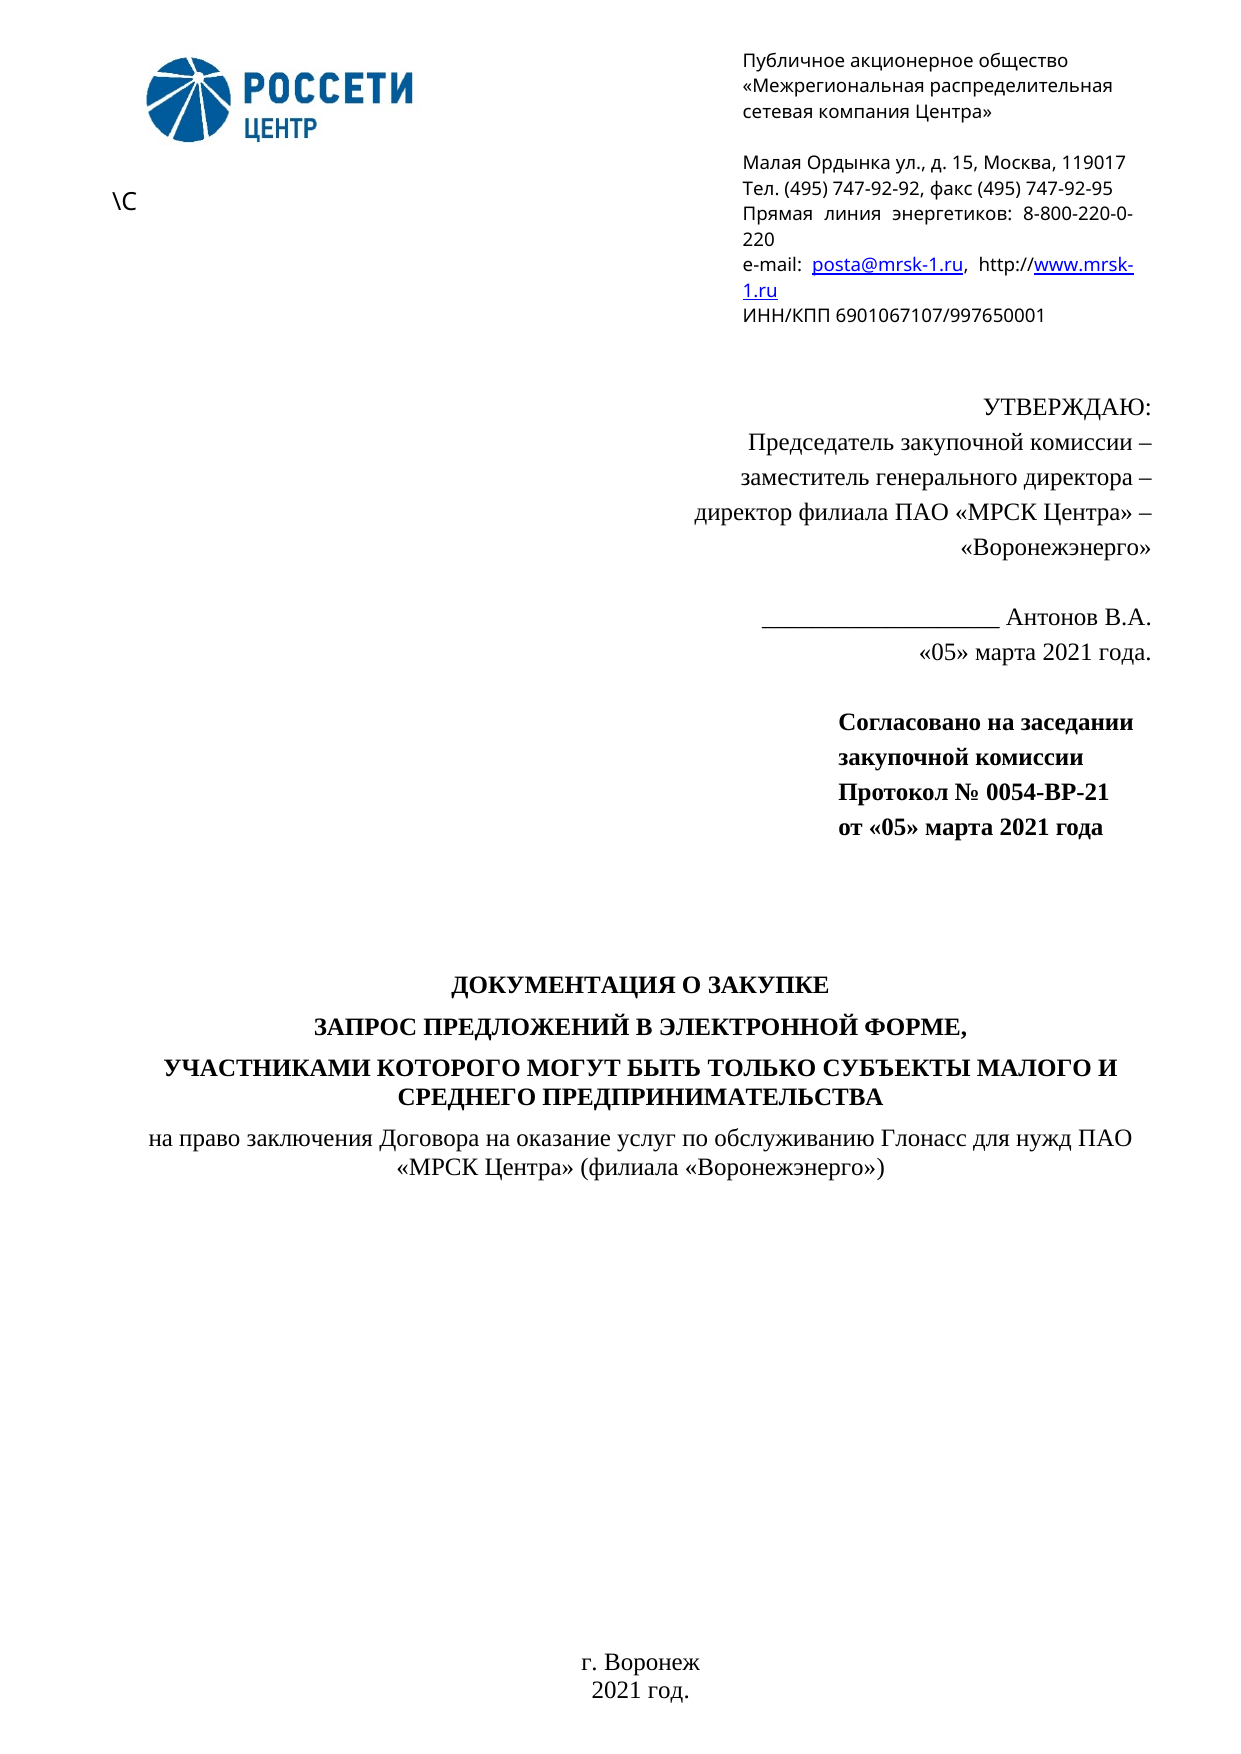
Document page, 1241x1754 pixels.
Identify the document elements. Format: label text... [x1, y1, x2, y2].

text «Воронежэнерго» [129, 532, 1151, 561]
text УТВЕРЖДАЮ: [720, 392, 1151, 421]
table_header \С [141, 47, 731, 334]
text УЧАСТНИКАМИ КОТОРОГО МОГУТ БЫТЬ ТОЛЬКО СУБЪЕКТЫ МАЛОГО И СРЕДНЕГО ПРЕДПРИНИМАТЕЛЬСТВА [129, 1053, 1151, 1111]
text Председатель закупочной комиссии – [129, 427, 1151, 456]
text ЗАПРОС ПРЕДЛОЖЕНИЙ В ЭЛЕКТРОННОЙ ФОРМЕ, [129, 1012, 1151, 1041]
text ___________________ Антонов В.А. [129, 602, 1151, 631]
text заместитель генерального директора – [129, 462, 1151, 491]
text «05» марта 2021 года. [129, 637, 1151, 666]
text Протокол № 0054-ВР-21 [838, 777, 1151, 806]
text от «05» марта 2021 года [838, 812, 1151, 841]
text закупочной комиссии [838, 742, 1151, 771]
text г. Воронеж 2021 год. [129, 1647, 1151, 1704]
table_header Публичное акционерное общество «Межрегиональная распределительная сетевая компания Центра» Малая Ордынка ул., д. 15, Москва, 119017 Тел. (495) 747-92-92, факс (495) 747-92-95 Прямая линия энергетиков: 8-800-220-0-220 e-mail: posta@mrsk-1.ru, http://www.mrsk-1.ru ИНН/КПП 6901067107/997650001 [731, 47, 1145, 334]
text ДОКУМЕНТАЦИЯ О ЗАКУПКЕ [129, 971, 1151, 999]
text на право заключения Договора на оказание услуг по обслуживанию Глонасс для нужд ПАО «МРСК Центра» (филиала «Воронежэнерго») [129, 1123, 1151, 1181]
text директор филиала ПАО «МРСК Центра» – [129, 497, 1151, 526]
text Согласовано на заседании [838, 707, 1151, 736]
